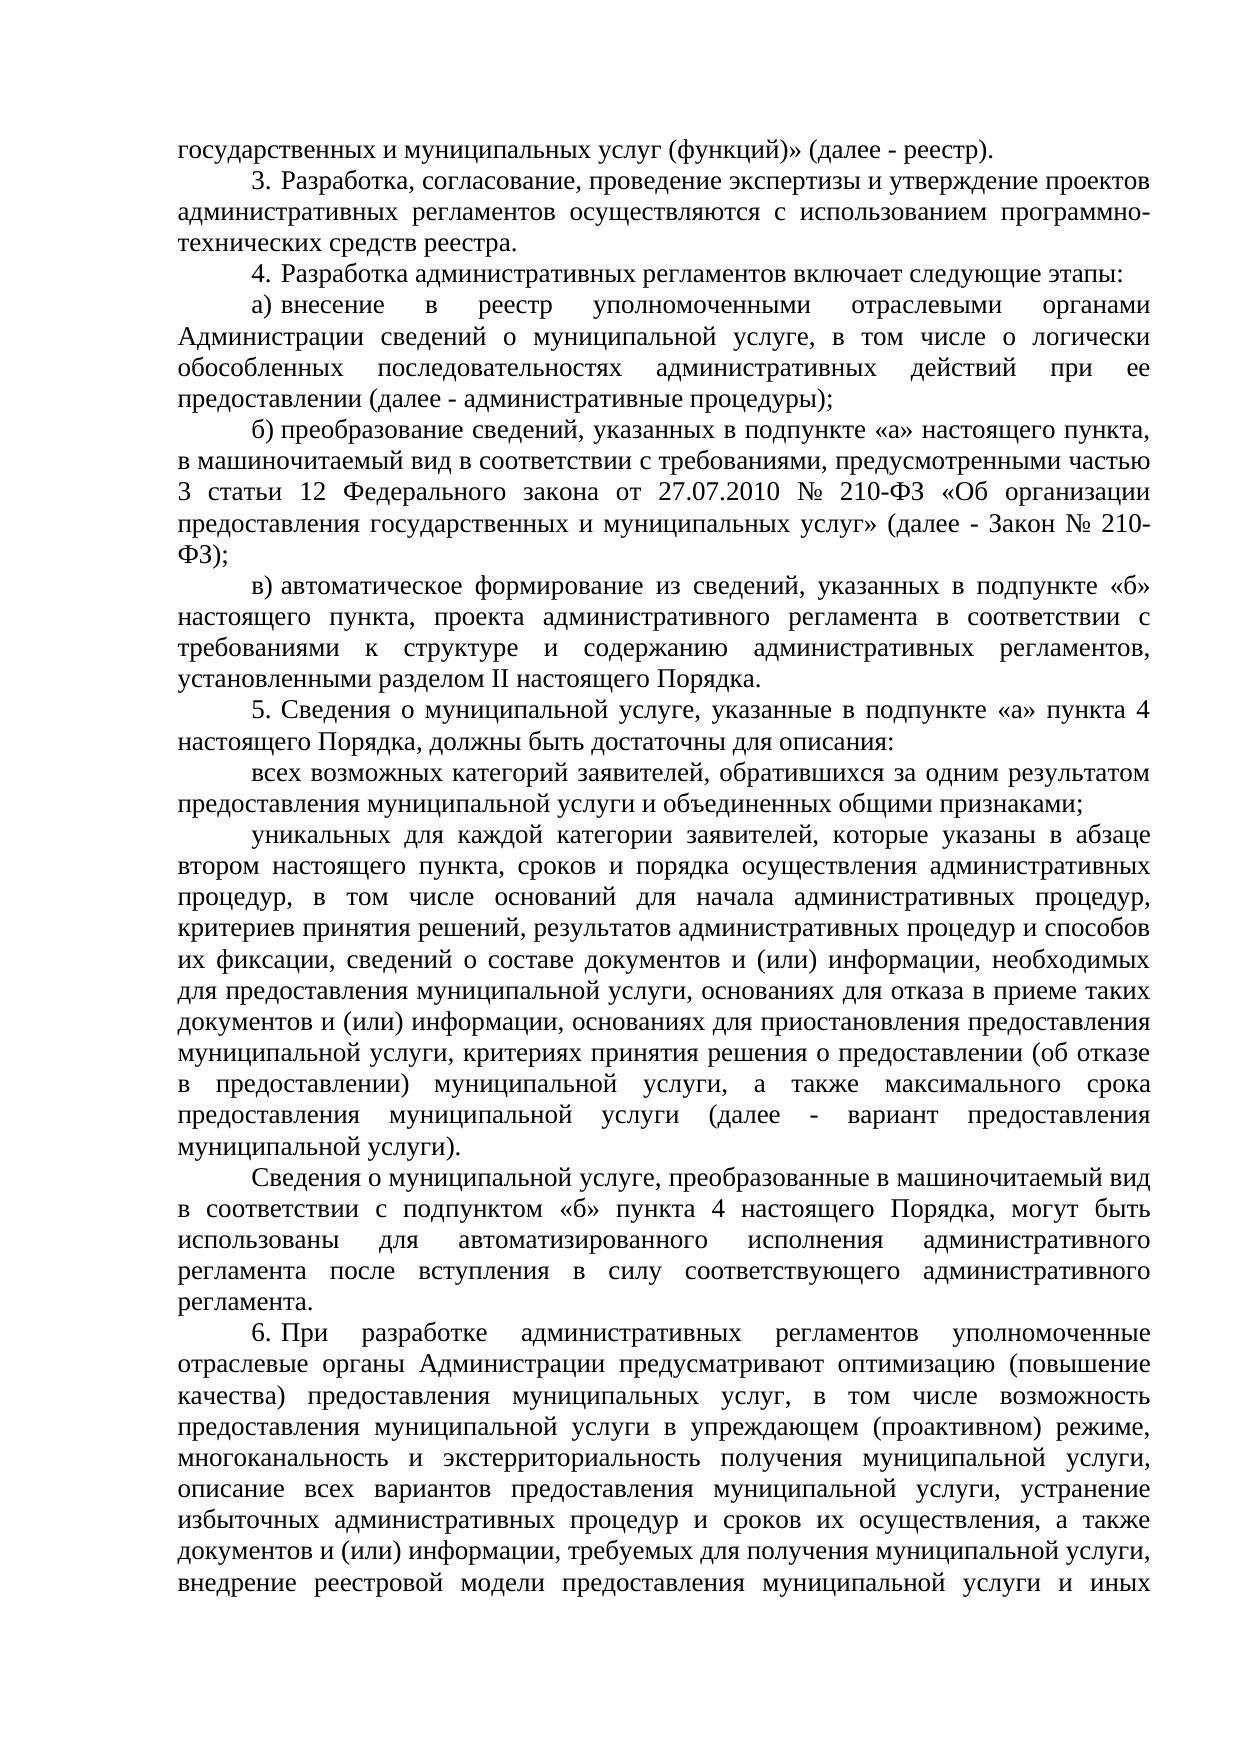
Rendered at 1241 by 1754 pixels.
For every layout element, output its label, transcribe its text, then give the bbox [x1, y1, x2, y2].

text в) автоматическое формирование из сведений, указанных в подпункте «б» настоящего пункта, проекта административного регламента в соответствии с требованиями к структуре и содержанию административных регламентов, установленными разделом II настоящего Порядка. [177, 569, 1152, 693]
text а) внесение в реестр уполномоченными отраслевыми органами Администрации сведений о муниципальной услуге, в том числе о логически обособленных последовательностях административных действий при ее предоставлении (далее - административные процедуры); [177, 289, 1152, 413]
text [177, 1316, 1152, 1597]
text Сведения о муниципальной услуге, преобразованные в машиночитаемый вид в соответствии с подпунктом «б» пункта 4 настоящего Порядка, могут быть использованы для автоматизированного исполнения административного регламента после вступления в силу соответствующего административного регламента. [177, 1161, 1152, 1316]
text б) преобразование сведений, указанных в подпункте «а» настоящего пункта, в машиночитаемый вид в соответствии с требованиями, предусмотренными частью 3 статьи 12 Федерального закона от 27.07.2010 № 210-ФЗ «Об организации предоставления государственных и муниципальных услуг» (далее - Закон № 210-ФЗ); [177, 413, 1152, 569]
text 5. Сведения о муниципальной услуге, указанные в подпункте «а» пункта 4 настоящего Порядка, должны быть достаточны для описания: [177, 693, 1152, 756]
text 4. Разработка административных регламентов включает следующие этапы: [177, 257, 1152, 289]
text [177, 133, 1152, 164]
text уникальных для каждой категории заявителей, которые указаны в абзаце втором настоящего пункта, сроков и порядка осуществления административных процедур, в том числе оснований для начала административных процедур, критериев принятия решений, результатов административных процедур и способов их фиксации, сведений о составе документов и (или) информации, необходимых для предоставления муниципальной услуги, основаниях для отказа в приеме таких документов и (или) информации, основаниях для приостановления предоставления муниципальной услуги, критериях принятия решения о предоставлении (об отказе в предоставлении) муниципальной услуги, а также максимального срока предоставления муниципальной услуги (далее - вариант предоставления муниципальной услуги). [177, 818, 1152, 1161]
text 3. Разработка, согласование, проведение экспертизы и утверждение проектов административных регламентов осуществляются с использованием программно-технических средств реестра. [177, 164, 1152, 257]
text всех возможных категорий заявителей, обратившихся за одним результатом предоставления муниципальной услуги и объединенных общими признаками; [177, 756, 1152, 818]
